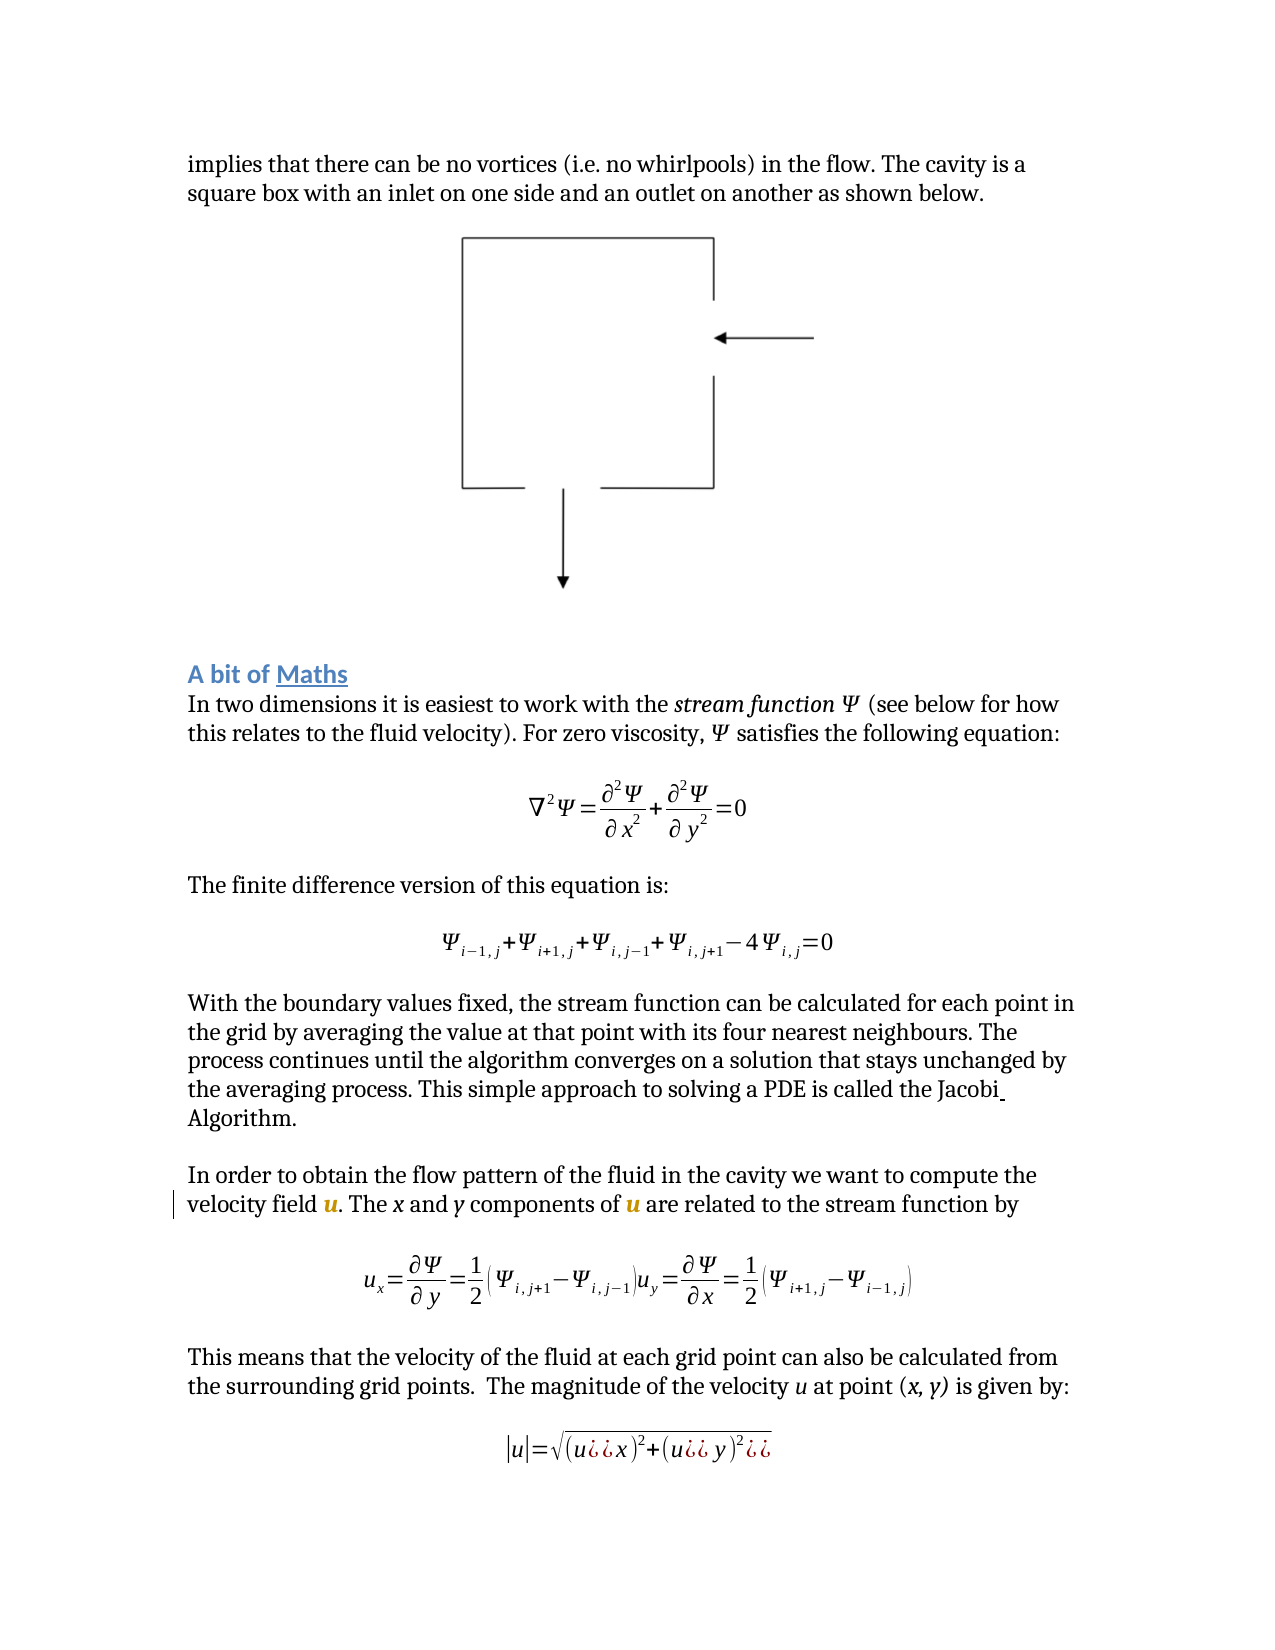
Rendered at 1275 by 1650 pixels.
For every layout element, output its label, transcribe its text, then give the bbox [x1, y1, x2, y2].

text With the boundary values fixed, the stream function can be calculated for each point in the grid by averaging the value at that point with its four nearest neighbours. The process continues until the algorithm converges on a solution that stays unchanged by the averaging process. This simple approach to solving a PDE is called the Jacobi Algorithm. [187, 989, 1087, 1132]
text In two dimensions it is easiest to work with the stream function (see below for how this relates to the fluid velocity). For zero viscosity, satisfies the following equation: [187, 690, 1087, 747]
subtitle A bit of Maths [187, 657, 1087, 690]
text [187, 150, 1087, 207]
text The finite difference version of this equation is: [187, 871, 1087, 900]
text In order to obtain the flow pattern of the fluid in the cavity we want to compute the velocity field u. The x and y components of u are related to the stream function by [187, 1161, 1087, 1219]
text This means that the velocity of the fluid at each grid point can also be calculated from the surrounding grid points. The magnitude of the velocity at point (x, y) is given by: [187, 1343, 1087, 1401]
picture [462, 237, 813, 607]
